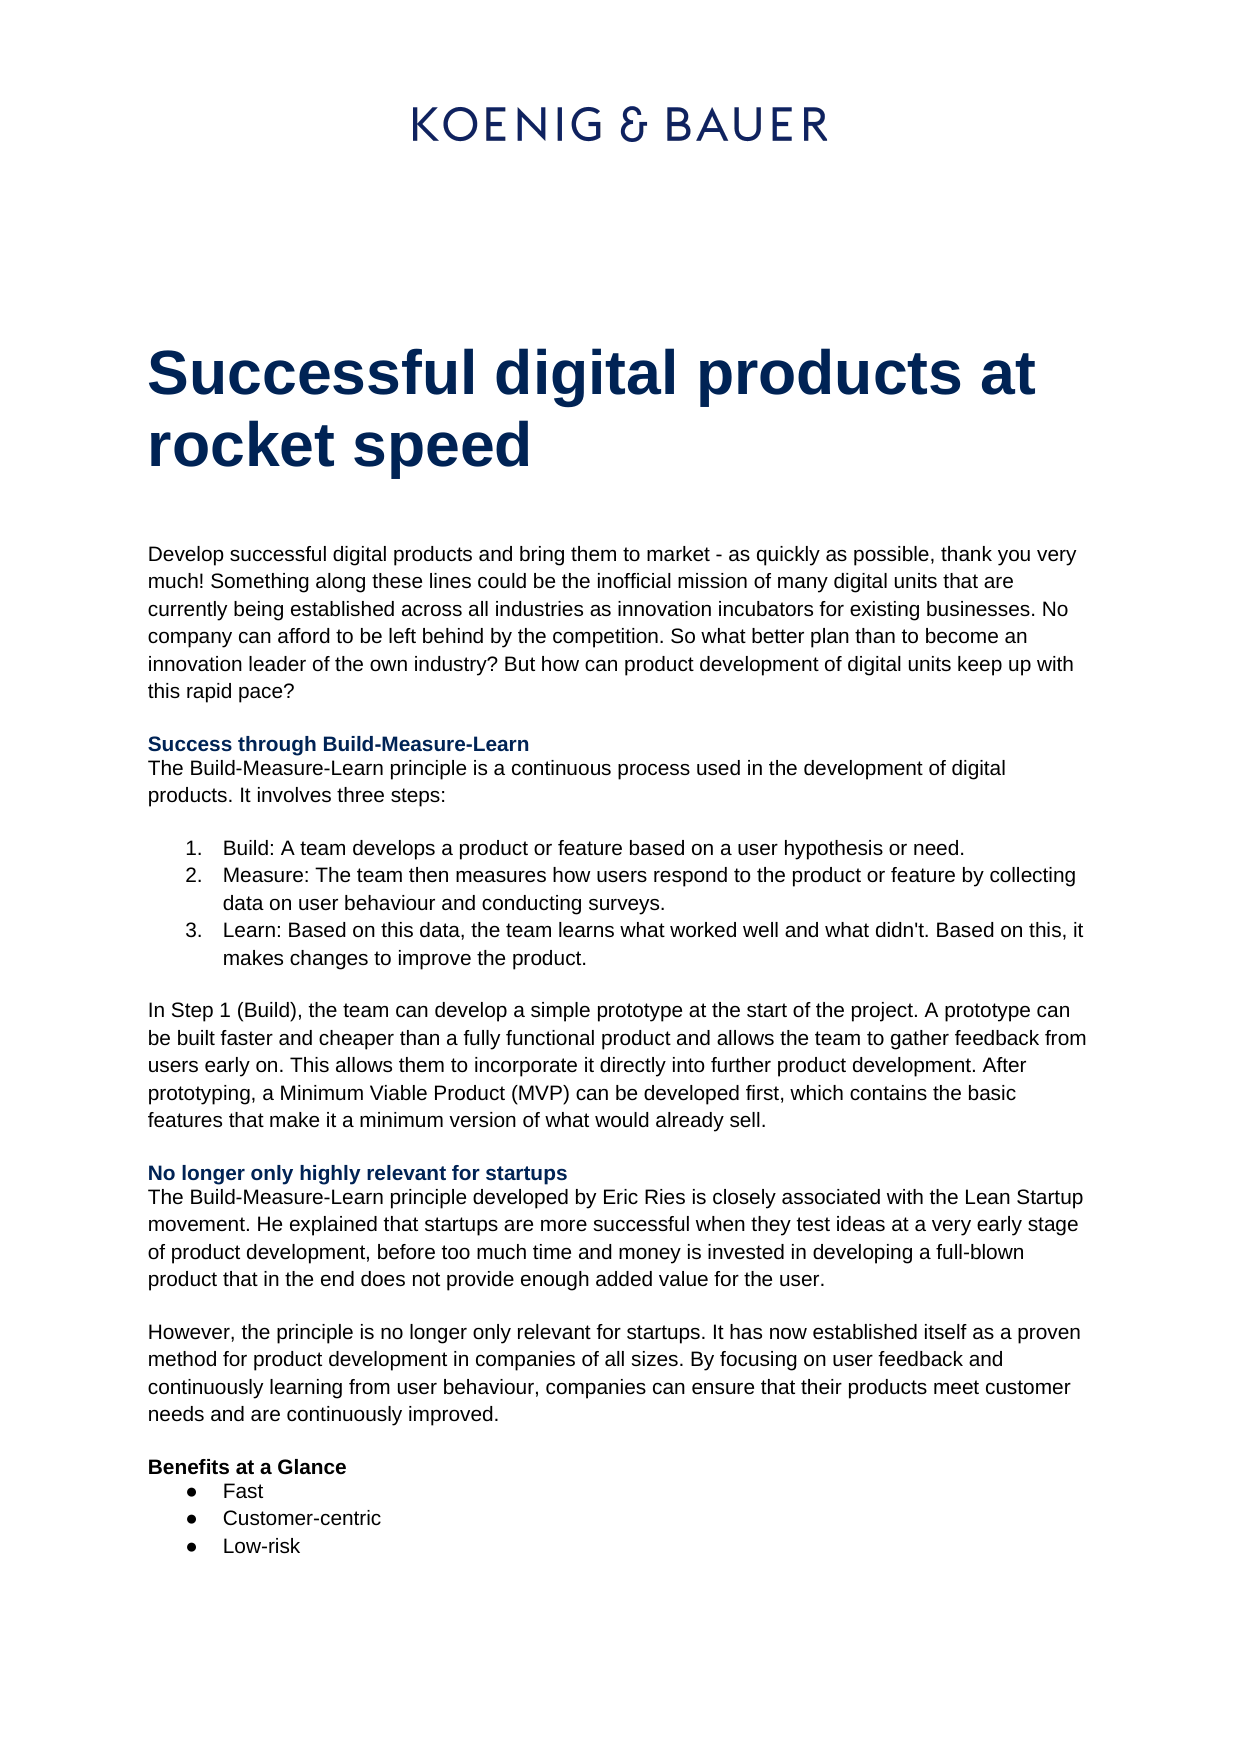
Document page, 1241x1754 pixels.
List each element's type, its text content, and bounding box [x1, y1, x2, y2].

list Build: A team develops a product or feature based on a user hypothesis or need. [185, 836, 1092, 860]
text Develop successful digital products and bring them to market - as quickly as possible, thank you very much! Something along these lines could be the inofficial mission of many digital units that are currently being established across all industries as innovation incubators for existing businesses. No company can afford to be left behind by the competition. So what better plan than to become an innovation leader of the own industry? But how can product development of digital units keep up with this rapid pace? [148, 542, 1092, 703]
subtitle Benefits at a Glance [148, 1455, 1092, 1479]
list Fast [185, 1479, 1092, 1503]
text In Step 1 (Build), the team can develop a simple prototype at the start of the project. A prototype can be built faster and cheaper than a fully functional product and allows the team to gather feedback from users early on. This allows them to incorporate it directly into further product development. After prototyping, a Minimum Viable Product (MVP) can be developed first, which contains the basic features that make it a minimum version of what would already sell. [148, 998, 1092, 1132]
list Low-risk [185, 1534, 1092, 1558]
text The Build-Measure-Learn principle developed by Eric Ries is closely associated with the Lean Startup movement. He explained that startups are more successful when they test ideas at a very early stage of product development, before too much time and money is invested in developing a full-blown product that in the end does not provide enough added value for the user. [148, 1185, 1092, 1291]
list Customer-centric [185, 1506, 1092, 1530]
subtitle Success through Build-Measure-Learn [148, 732, 1092, 756]
picture [413, 106, 828, 142]
text However, the principle is no longer only relevant for startups. It has now established itself as a proven method for product development in companies of all sizes. By focusing on user feedback and continuously learning from user behaviour, companies can ensure that their products meet customer needs and are continuously improved. [148, 1320, 1092, 1426]
list Learn: Based on this data, the team learns what worked well and what didn't. Based on this, it makes changes to improve the product. [185, 918, 1092, 970]
list Measure: The team then measures how users respond to the product or feature by collecting data on user behaviour and conducting surveys. [185, 863, 1092, 915]
text The Build-Measure-Learn principle is a continuous process used in the development of digital products. It involves three steps: [148, 756, 1092, 807]
title Successful digital products at rocket speed [148, 336, 1092, 479]
subtitle No longer only highly relevant for startups [148, 1161, 1092, 1185]
